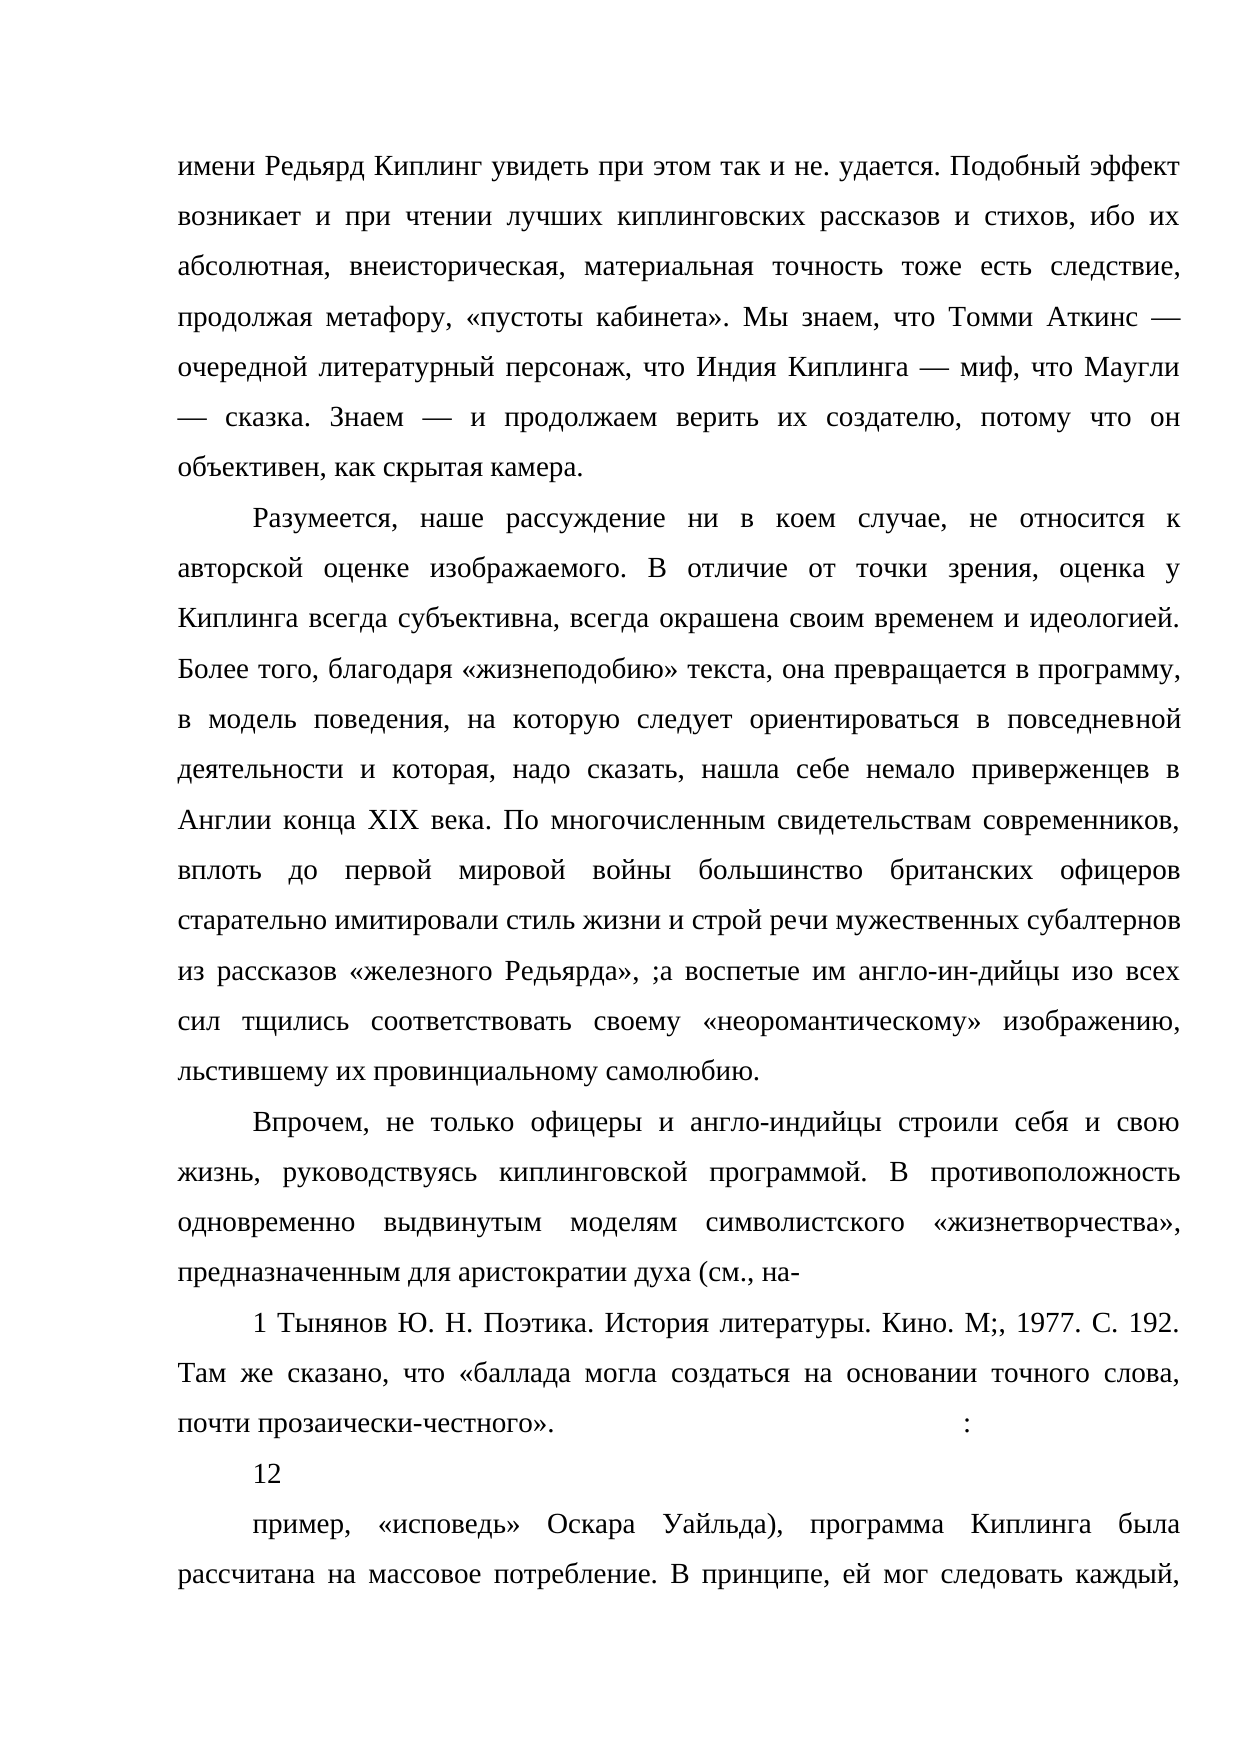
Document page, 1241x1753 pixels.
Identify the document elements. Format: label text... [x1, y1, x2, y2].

text Впрочем, не только офицеры и англо-индийцы строили себя и свою жизнь, руководствуясь киплинговской программой. В противоположность одновременно выдвинутым моделям символистского «жизнетворчества», предназначенным для аристократии духа (см., на- [177, 1104, 1181, 1288]
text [177, 148, 1181, 483]
text 12 [177, 1456, 1181, 1489]
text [177, 1506, 1181, 1590]
text 1 Тынянов Ю. Н. Поэтика. История литературы. Кино. М;, 1977. С. 192. Там же сказано, что «баллада могла создаться на основании точного слова, почти прозаически-честного». : [177, 1305, 1181, 1439]
text Разумеется, наше рассуждение ни в коем случае, не относится к авторской оценке изображаемого. В отличие от точки зрения, оценка у Киплинга всегда субъективна, всегда окрашена своим временем и идеологией. Более того, благодаря «жизнеподобию» текста, она превращается в программу, в модель поведения, на которую следует ориентироваться в повседневной деятельности и которая, надо сказать, нашла себе немало приверженцев в Англии конца XIX века. По многочисленным свидетельствам современников, вплоть до первой мировой войны большинство британских офицеров старательно имитировали стиль жизни и строй речи мужественных субалтернов из рассказов «железного Редьярда», ;а воспетые им англо-ин-дийцы изо всех сил тщились соответствовать своему «неоромантическому» изображению, льстившему их провинциальному самолюбию. [177, 500, 1181, 1087]
